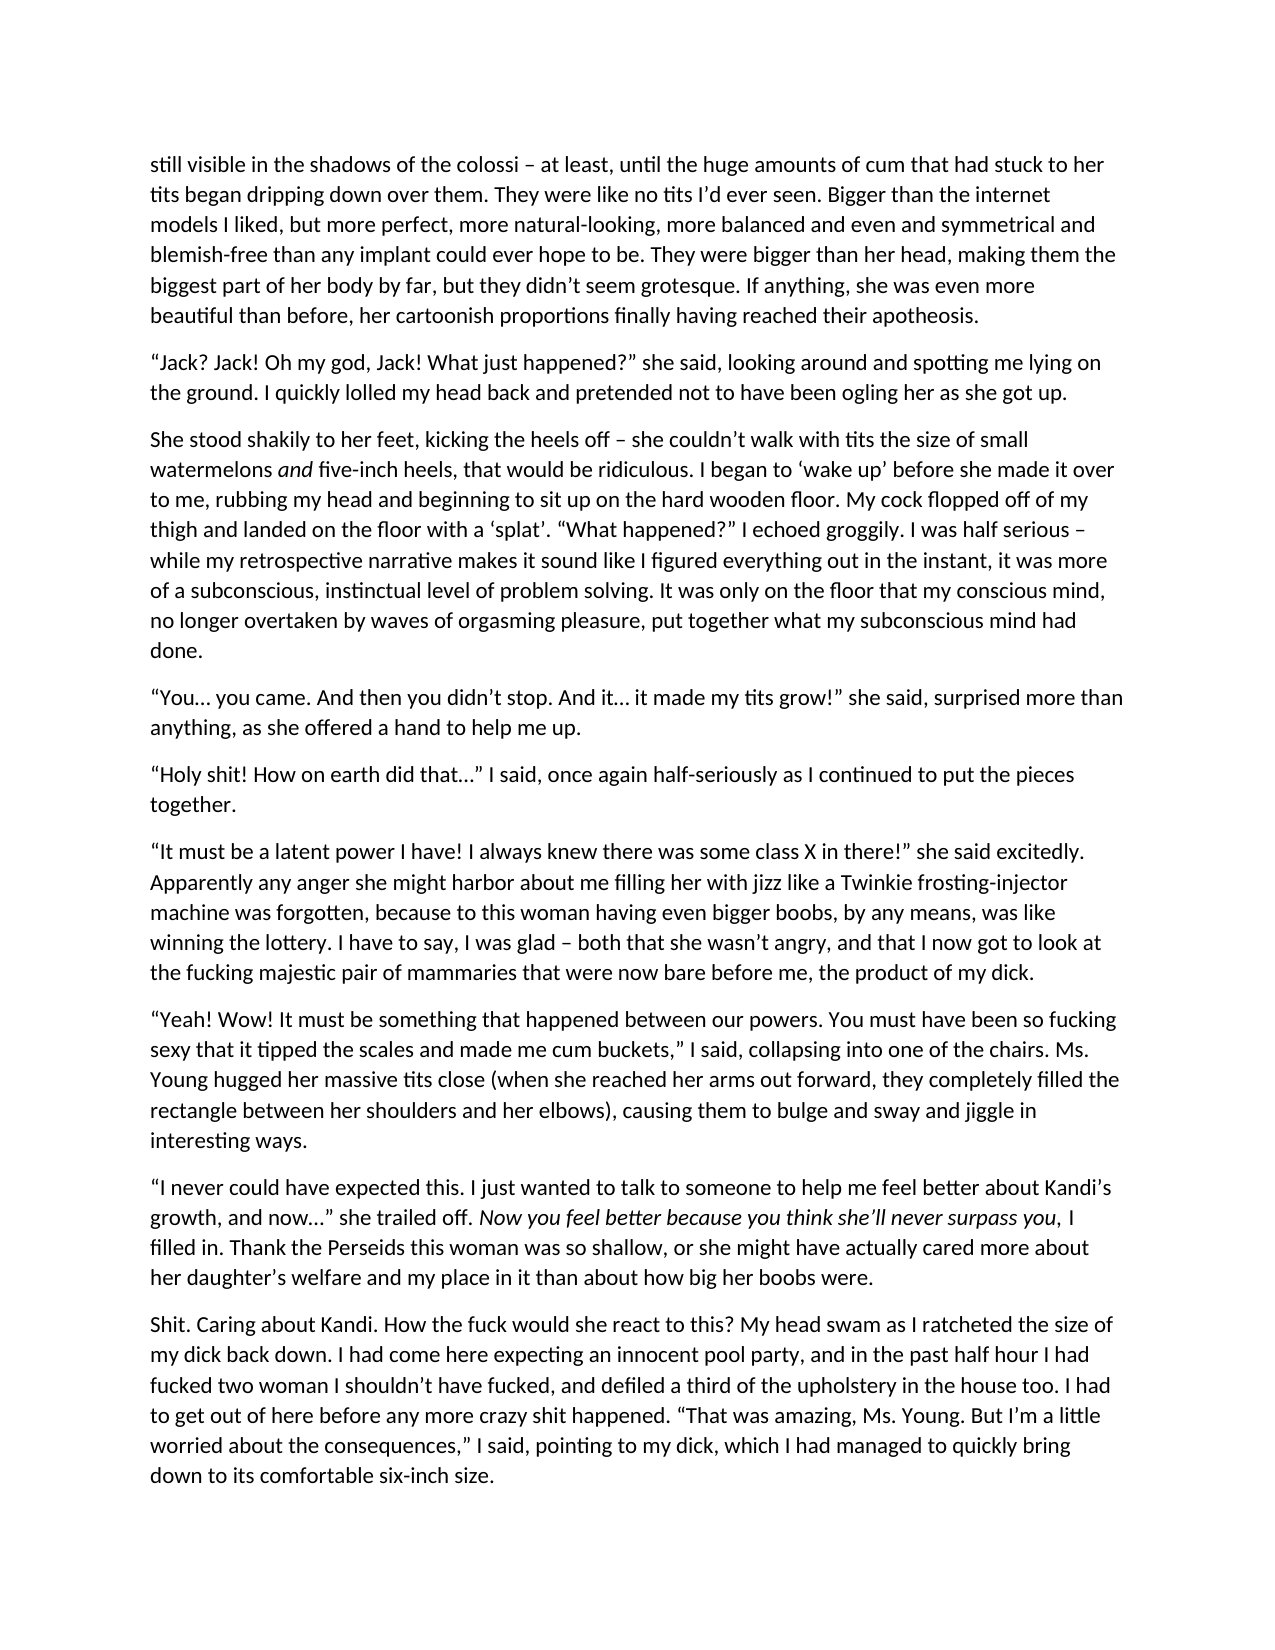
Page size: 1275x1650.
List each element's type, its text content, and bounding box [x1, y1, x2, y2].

text Shit. Caring about Kandi. How the fuck would she react to this? My head swam as I ratcheted the size of my dick back down. I had come here expecting an innocent pool party, and in the past half hour I had fucked two woman I shouldn’t have fucked, and defiled a third of the upholstery in the house too. I had to get out of here before any more crazy shit happened. “That was amazing, Ms. Young. But I’m a little worried about the consequences,” I said, pointing to my dick, which I had managed to quickly bring down to its comfortable six-inch size. [150, 1310, 1125, 1489]
text “Holy shit! How on earth did that…” I said, once again half-seriously as I continued to put the pieces together. [150, 760, 1125, 819]
text “You… you came. And then you didn’t stop. And it… it made my tits grow!” she said, surprised more than anything, as she offered a hand to help me up. [150, 683, 1125, 742]
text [150, 150, 1125, 329]
text “Jack? Jack! Oh my god, Jack! What just happened?” she said, looking around and spotting me lying on the ground. I quickly lolled my head back and pretended not to have been ogling her as she got up. [150, 348, 1125, 406]
text She stood shakily to her feet, kicking the heels off – she couldn’t walk with tits the size of small watermelons and five-inch heels, that would be ridiculous. I began to ‘wake up’ before she made it over to me, rubbing my head and beginning to sit up on the hard wooden floor. My cock flopped off of my thigh and landed on the floor with a ‘splat’. “What happened?” I echoed groggily. I was half serious – while my retrospective narrative makes it sound like I figured everything out in the instant, it was more of a subconscious, instinctual level of problem solving. It was only on the floor that my conscious mind, no longer overtaken by waves of orgasming pleasure, put together what my subconscious mind had done. [150, 425, 1125, 664]
text “Yeah! Wow! It must be something that happened between our powers. You must have been so fucking sexy that it tipped the scales and made me cum buckets,” I said, collapsing into one of the chairs. Ms. Young hugged her massive tits close (when she reached her arms out forward, they completely filled the rectangle between her shoulders and her elbows), causing them to bulge and sway and jiggle in interesting ways. [150, 1005, 1125, 1154]
text “I never could have expected this. I just wanted to talk to someone to help me feel better about Kandi’s growth, and now…” she trailed off. Now you feel better because you think she’ll never surpass you, I filled in. Thank the Perseids this woman was so shallow, or she might have actually cared more about her daughter’s welfare and my place in it than about how big her boobs were. [150, 1173, 1125, 1292]
text “It must be a latent power I have! I always knew there was some class X in there!” she said excitedly. Apparently any anger she might harbor about me filling her with jizz like a Twinkie frosting-injector machine was forgotten, because to this woman having even bigger boobs, by any means, was like winning the lottery. I have to say, I was glad – both that she wasn’t angry, and that I now got to look at the fucking majestic pair of mammaries that were now bare before me, the product of my dick. [150, 837, 1125, 986]
